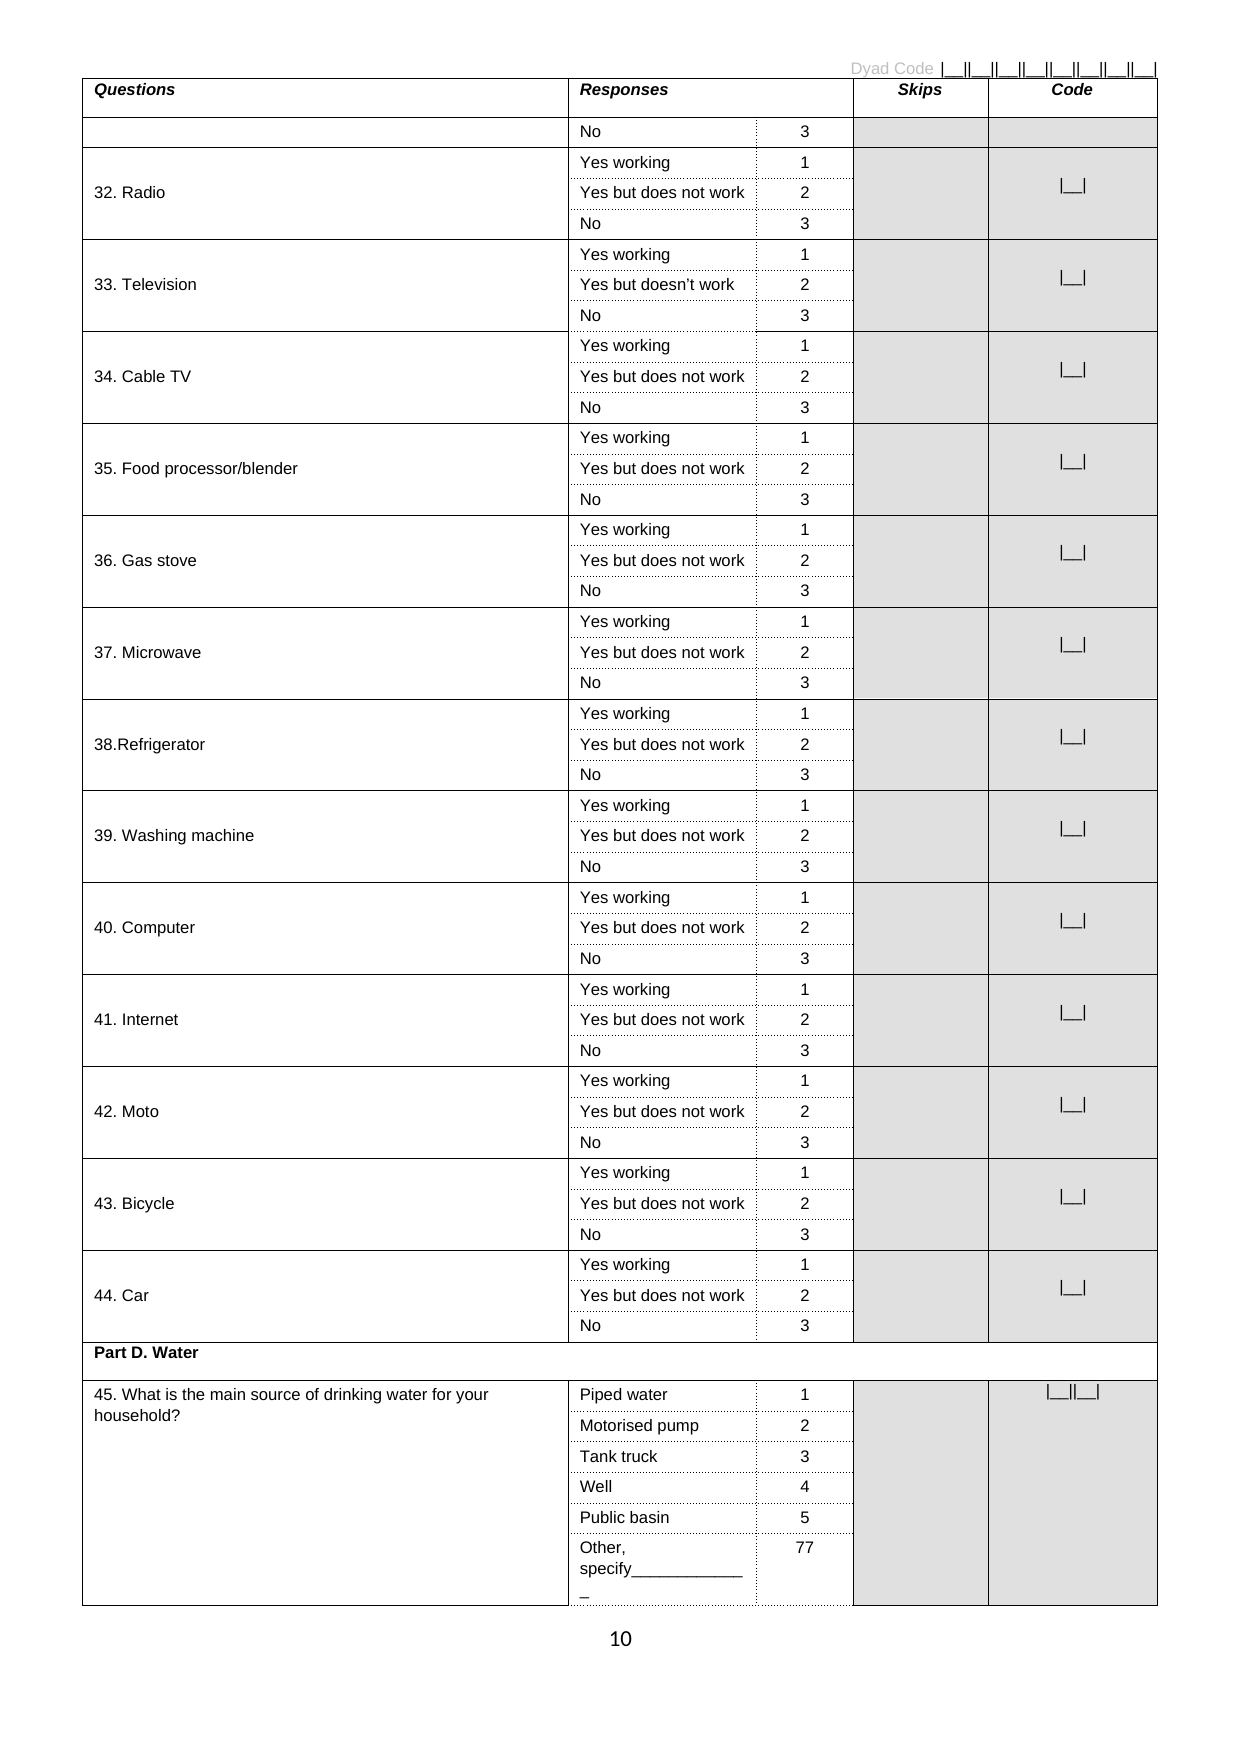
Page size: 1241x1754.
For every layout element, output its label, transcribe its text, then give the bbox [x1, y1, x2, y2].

table_cell 3 [756, 760, 853, 790]
table_cell 41. Internet [83, 975, 568, 1066]
table_cell Yes but does not work [569, 1097, 756, 1127]
table_cell Yes but does not work [569, 1280, 756, 1311]
table_cell |__| [989, 1159, 1157, 1250]
table_cell |__| [989, 791, 1157, 882]
table_cell Yes working [569, 331, 756, 362]
table_cell No [569, 300, 756, 331]
table_cell 3 [756, 484, 853, 515]
table_cell |__| [989, 883, 1157, 974]
table_cell [854, 883, 988, 974]
table_cell [854, 1067, 988, 1158]
table_cell |__| [989, 1251, 1157, 1342]
table_cell No [569, 852, 756, 882]
table_cell No [569, 760, 756, 790]
table_cell Yes but does not work [569, 913, 756, 943]
table_cell |__| [989, 424, 1157, 515]
table_cell 2 [756, 1097, 853, 1127]
table_cell 38.Refrigerator [83, 700, 568, 790]
table_cell Yes working [569, 1067, 756, 1097]
table_cell [854, 1159, 988, 1250]
table_cell 3 [756, 944, 853, 974]
table_cell Yes but doesn’t work [569, 270, 756, 300]
table_cell 3 [756, 209, 853, 239]
table_cell [854, 700, 988, 790]
table_cell |__| [989, 516, 1157, 607]
table_cell Yes working [569, 700, 756, 729]
table_cell Yes working [569, 240, 756, 270]
table_cell Yes but does not work [569, 178, 756, 208]
table_cell 3 [756, 118, 853, 147]
table_cell 3 [756, 392, 853, 423]
table_cell Yes but does not work [569, 454, 756, 484]
table_header Questions [83, 79, 568, 117]
table_cell 5 [756, 1503, 853, 1533]
table_cell No [569, 1035, 756, 1066]
table_cell 35. Food processor/blender [83, 424, 568, 515]
table_cell 1 [756, 240, 853, 270]
table_cell 1 [756, 424, 853, 453]
table_cell 3 [756, 1219, 853, 1250]
table_cell 40. Computer [83, 883, 568, 974]
table_cell |__||__| [989, 1381, 1157, 1605]
table_cell Motorised pump [569, 1411, 756, 1441]
table_cell 2 [756, 1005, 853, 1035]
table_cell 44. Car [83, 1251, 568, 1342]
table_cell No [569, 944, 756, 974]
table_cell 1 [756, 332, 853, 362]
table_cell Yes but does not work [569, 1189, 756, 1219]
table_cell |__| [989, 1067, 1157, 1158]
table_cell No [569, 209, 756, 239]
table_cell [854, 791, 988, 882]
table_cell 3 [756, 1441, 853, 1472]
table_cell Piped water [569, 1381, 756, 1411]
table_cell 77 [756, 1533, 853, 1605]
table_cell [854, 1251, 988, 1342]
table_cell Yes working [569, 883, 756, 913]
table_cell 1 [756, 883, 853, 913]
table_cell 2 [756, 1280, 853, 1311]
table_cell [854, 516, 988, 607]
table_cell Yes working [569, 791, 756, 821]
table_cell 3 [756, 1311, 853, 1342]
table_cell Yes working [569, 424, 756, 453]
table_cell |__| [989, 700, 1157, 790]
table_cell 43. Bicycle [83, 1159, 568, 1250]
table_cell 1 [756, 516, 853, 545]
table_cell 34. Cable TV [83, 332, 568, 423]
table_cell Yes but does not work [569, 729, 756, 760]
table_cell 1 [756, 791, 853, 821]
table_cell Yes but does not work [569, 637, 756, 668]
table_cell 1 [756, 1251, 853, 1280]
table_cell [854, 240, 988, 331]
table_header Skips [854, 79, 988, 117]
table_cell [854, 608, 988, 698]
table_cell 2 [756, 545, 853, 576]
table_cell [854, 424, 988, 515]
table_cell No [569, 1219, 756, 1250]
table_cell 3 [756, 852, 853, 882]
table_cell Other, specify_____________ [569, 1533, 756, 1605]
table_cell 3 [756, 668, 853, 698]
table_cell 3 [756, 576, 853, 607]
table_header Code [989, 79, 1157, 117]
table_cell 1 [756, 975, 853, 1005]
table_cell No [569, 1127, 756, 1158]
table_cell Yes working [569, 1159, 756, 1188]
table_cell No [569, 118, 756, 147]
table_cell 42. Moto [83, 1067, 568, 1158]
table_cell 2 [756, 913, 853, 943]
table_cell |__| [989, 608, 1157, 698]
table_cell 1 [756, 148, 853, 178]
table_cell No [569, 1311, 756, 1342]
table_cell 2 [756, 454, 853, 484]
table_cell 1 [756, 1381, 853, 1411]
table_cell [854, 148, 988, 239]
table_cell No [569, 576, 756, 607]
table_cell No [569, 484, 756, 515]
table_cell 1 [756, 1067, 853, 1097]
table_cell Yes but does not work [569, 545, 756, 576]
table_cell Well [569, 1472, 756, 1502]
table_cell 1 [756, 1159, 853, 1188]
table_cell 2 [756, 637, 853, 668]
table_cell 45. What is the main source of drinking water for your household? [83, 1381, 568, 1605]
table_cell No [569, 668, 756, 698]
table_cell |__| [989, 240, 1157, 331]
table_cell 39. Washing machine [83, 791, 568, 882]
table_cell Public basin [569, 1503, 756, 1533]
table_cell No [569, 392, 756, 423]
table_cell Yes but does not work [569, 1005, 756, 1035]
table_header Responses [569, 79, 853, 117]
table_cell Yes working [569, 608, 756, 637]
table_cell 33. Television [83, 240, 568, 331]
table_cell 2 [756, 178, 853, 208]
table_cell 37. Microwave [83, 608, 568, 698]
table_cell Tank truck [569, 1441, 756, 1472]
table_cell 1 [756, 700, 853, 729]
table_cell 2 [756, 821, 853, 852]
table_cell 1 [756, 608, 853, 637]
table_cell 2 [756, 270, 853, 300]
table_cell |__| [989, 148, 1157, 239]
table_cell [854, 332, 988, 423]
table_cell 2 [756, 362, 853, 392]
table_cell [854, 1381, 988, 1605]
table_cell Yes working [569, 516, 756, 545]
table_cell Yes working [569, 148, 756, 178]
table_cell 3 [756, 1035, 853, 1066]
table_cell 2 [756, 1411, 853, 1441]
table_cell 4 [756, 1472, 853, 1502]
table_cell |__| [989, 975, 1157, 1066]
table_cell Part D. Water [83, 1343, 1157, 1380]
table_cell Yes working [569, 975, 756, 1005]
table_cell 32. Radio [83, 148, 568, 239]
table_cell |__| [989, 332, 1157, 423]
table_cell 36. Gas stove [83, 516, 568, 607]
table_cell Yes but does not work [569, 821, 756, 852]
table_cell 2 [756, 729, 853, 760]
table_cell 2 [756, 1189, 853, 1219]
table_cell 3 [756, 1127, 853, 1158]
table_cell 3 [756, 300, 853, 331]
table_cell Yes but does not work [569, 362, 756, 392]
table_cell [854, 975, 988, 1066]
table_cell Yes working [569, 1251, 756, 1280]
